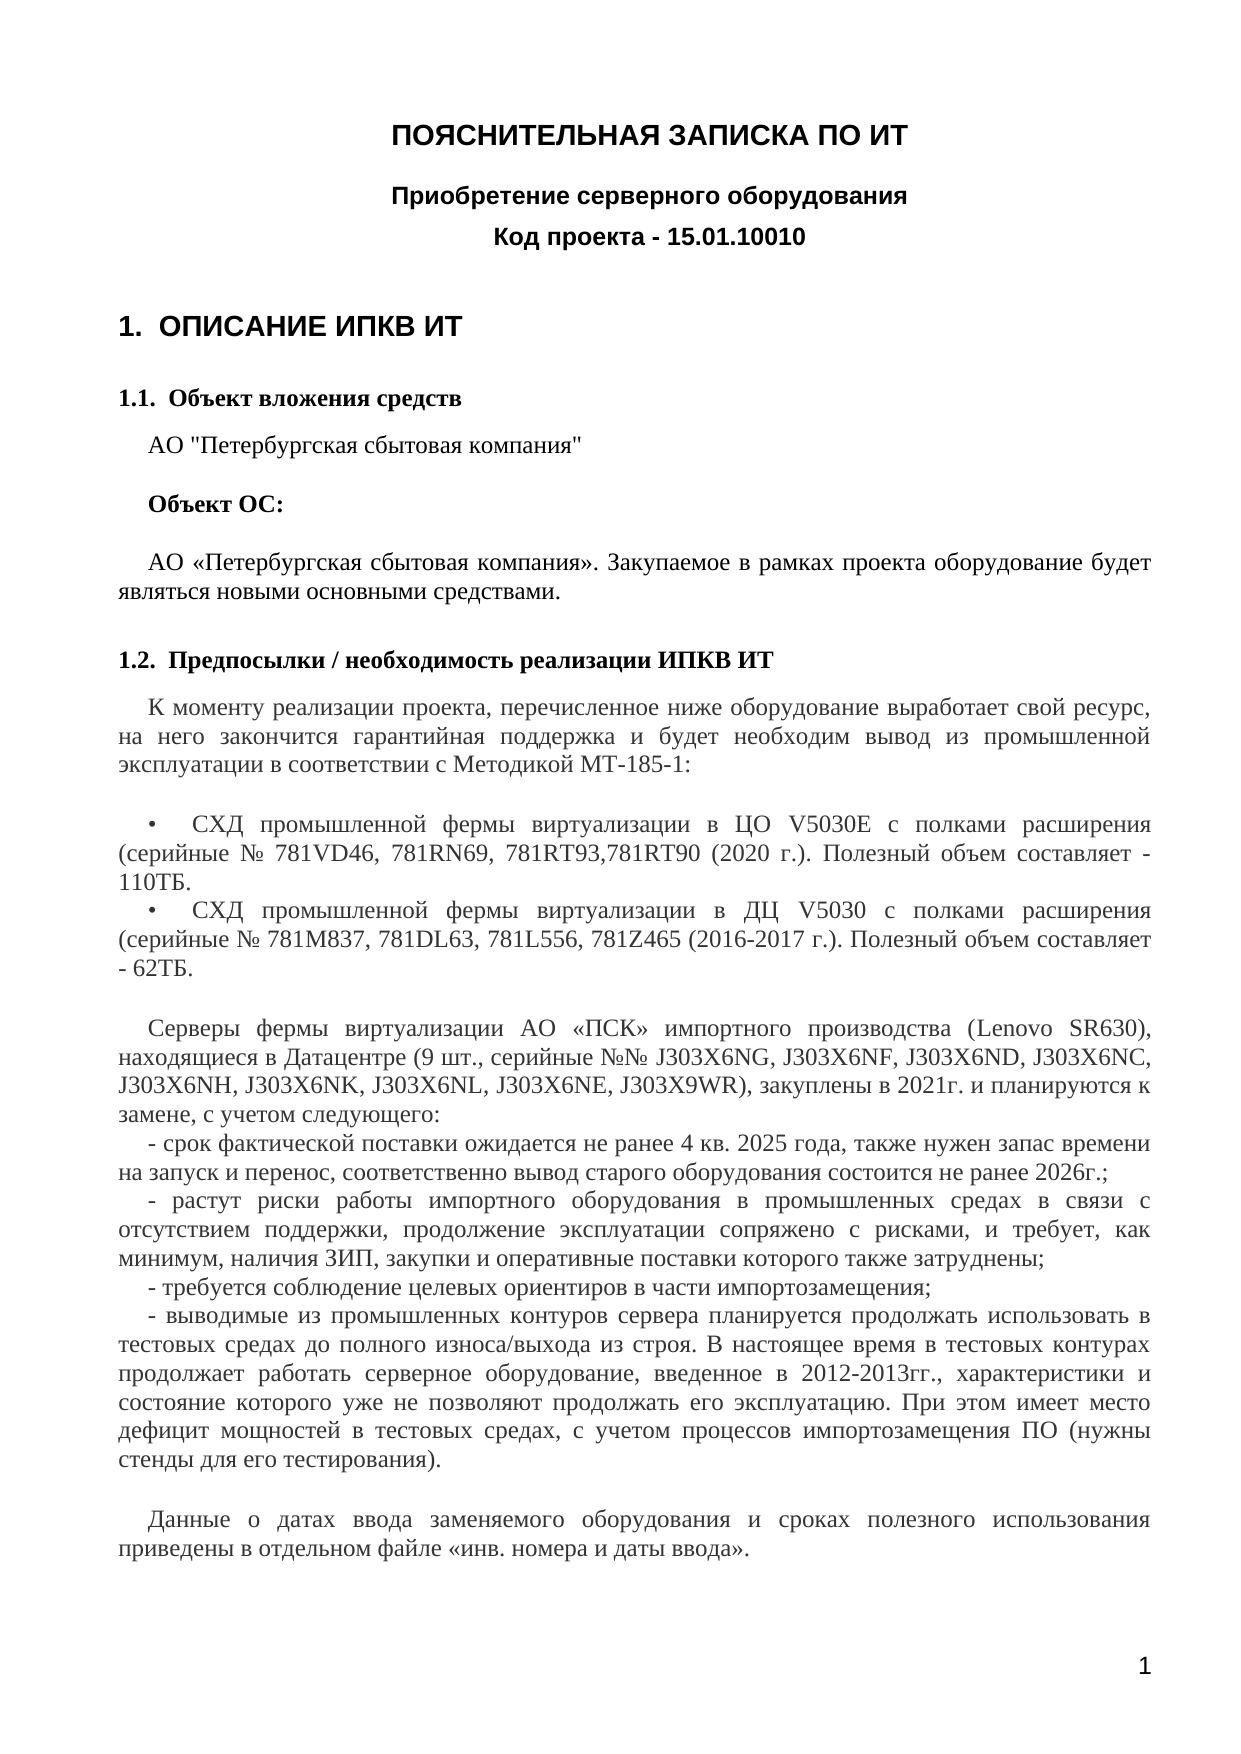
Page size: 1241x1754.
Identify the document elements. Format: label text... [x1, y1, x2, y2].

text Серверы фермы виртуализации АО «ПСК» импортного производства (Lenovo SR630), находящиеся в Датацентре (9 шт., серийные №№ J303X6NG, J303X6NF, J303X6ND, J303X6NC, J303X6NH, J303X6NK, J303X6NL, J303X6NE, J303X9WR), закуплены в 2021г. и планируются к замене, с учетом следующего: [118, 1013, 1152, 1128]
text - выводимые из промышленных контуров сервера планируется продолжать использовать в тестовых средах до полного износа/выхода из строя. В настоящее время в тестовых контурах продолжает работать серверное оборудование, введенное в 2012-2013гг., характеристики и состояние которого уже не позволяют продолжать его эксплуатацию. При этом имеет место дефицит мощностей в тестовых средах, с учетом процессов импортозамещения ПО (нужны стенды для его тестирования). [118, 1301, 1152, 1473]
subtitle Объект вложения средств [118, 393, 1152, 410]
text • СХД промышленной фермы виртуализации в ДЦ V5030 с полками расширения (серийные № 781M837, 781DL63, 781L556, 781Z465 (2016-2017 г.). Полезный объем составляет - 62ТБ. [118, 896, 1152, 982]
text Объект ОС: [118, 489, 1152, 517]
text Код проекта - 15.01.10010 [118, 222, 1152, 250]
text - требуется соблюдение целевых ориентиров в части импортозамещения; [118, 1272, 1152, 1301]
text К моменту реализации проекта, перечисленное ниже оборудование выработает свой ресурс, на него закончится гарантийная поддержка и будет необходим вывод из промышленной эксплуатации в соответствии с Методикой МТ-185-1: [118, 692, 1152, 778]
subtitle Предпосылки / необходимость реализации ИПКВ ИТ [118, 655, 1152, 671]
text АО "Петербургская сбытовая компания" [118, 431, 1152, 459]
text • СХД промышленной фермы виртуализации в ЦО V5030E с полками расширения (серийные № 781VD46, 781RN69, 781RT93,781RT90 (2020 г.). Полезный объем составляет - 110ТБ. [118, 809, 1152, 896]
text - срок фактической поставки ожидается не ранее 4 кв. 2025 года, также нужен запас времени на запуск и перенос, соответственно вывод старого оборудования состоится не ранее 2026г.; [118, 1128, 1152, 1186]
text Пояснительная записка по ИТ [118, 118, 1152, 152]
subtitle ОПИСАНИЕ ИПКВ ИТ [118, 309, 1152, 343]
text Приобретение серверного оборудования [148, 181, 1122, 210]
text - растут риски работы импортного оборудования в промышленных средах в связи с отсутствием поддержки, продолжение эксплуатации сопряжено с рисками, и требует, как минимум, наличия ЗИП, закупки и оперативные поставки которого также затруднены; [118, 1186, 1152, 1272]
text АО «Петербургская сбытовая компания». Закупаемое в рамках проекта оборудование будет являться новыми основными средствами. [118, 547, 1152, 604]
text Данные о датах ввода заменяемого оборудования и сроках полезного использования приведены в отдельном файле «инв. номера и даты ввода». [118, 1504, 1152, 1562]
